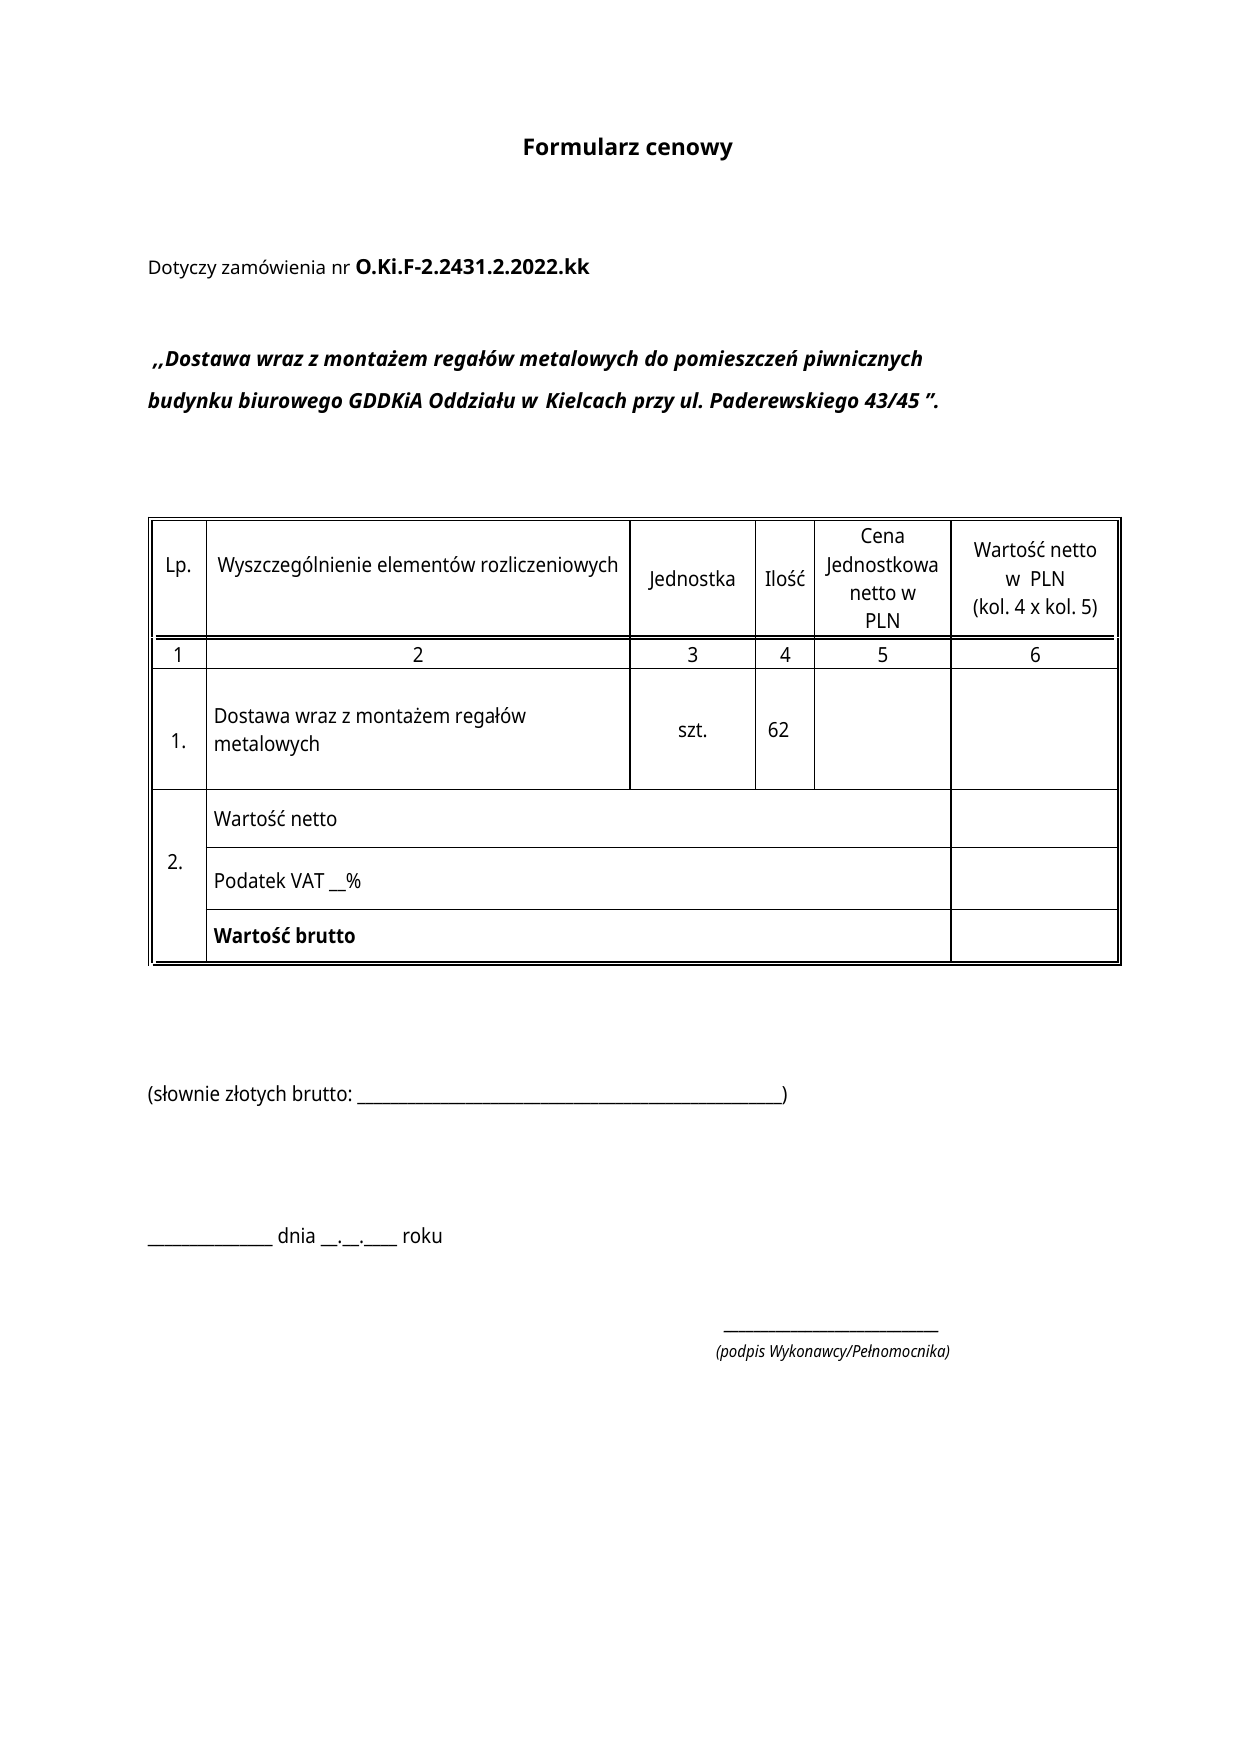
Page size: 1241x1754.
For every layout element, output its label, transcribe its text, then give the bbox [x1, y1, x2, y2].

table_header Cena Jednostkowa netto w PLN [815, 521, 950, 635]
table_cell 1 [150, 635, 206, 668]
table_cell 3 [631, 640, 755, 668]
table_cell 62 [756, 669, 814, 789]
table_header Jednostka [631, 521, 755, 635]
text Dotyczy zamówienia nr O.Ki.F-2.2431.2.2022.kk [148, 252, 1107, 280]
table_cell 2. [153, 790, 206, 961]
text (podpis Wykonawcy/Pełnomocnika) [148, 1335, 1107, 1362]
table_cell 6 [952, 635, 1119, 668]
table_cell szt. [631, 669, 755, 789]
table_cell Podatek VAT __% [207, 848, 950, 909]
table_cell 5 [815, 640, 950, 668]
table_cell Wartość brutto [207, 910, 950, 961]
text Formularz cenowy [148, 131, 1107, 163]
table_header Lp. [153, 521, 206, 635]
table_cell 1. [153, 669, 206, 789]
text (słownie złotych brutto: ___________________________________________________) [148, 1079, 1107, 1108]
table_header Wartość netto w PLN (kol. 4 x kol. 5) [952, 521, 1117, 635]
table_cell [952, 910, 1117, 961]
table_cell 4 [756, 640, 814, 668]
table_cell 2 [207, 640, 629, 668]
table_header Wyszczególnienie elementów rozliczeniowych [207, 521, 629, 635]
table_cell Dostawa wraz z montażem regałów metalowych [207, 669, 629, 789]
table_cell [952, 848, 1117, 909]
text _______________ dnia __.__.____ roku [148, 1222, 1107, 1250]
table_header Ilość [756, 521, 814, 635]
table_cell [952, 669, 1117, 789]
text _____________________________ [148, 1307, 1107, 1335]
table_cell Wartość netto [207, 790, 950, 847]
text budynku biurowego GDDKiA Oddziału w Kielcach przy ul. Paderewskiego 43/45 ”. [148, 386, 1107, 415]
text ,,Dostawa wraz z montażem regałów metalowych do pomieszczeń piwnicznych [148, 344, 1107, 372]
table_cell [815, 669, 950, 789]
table_cell [952, 790, 1117, 847]
